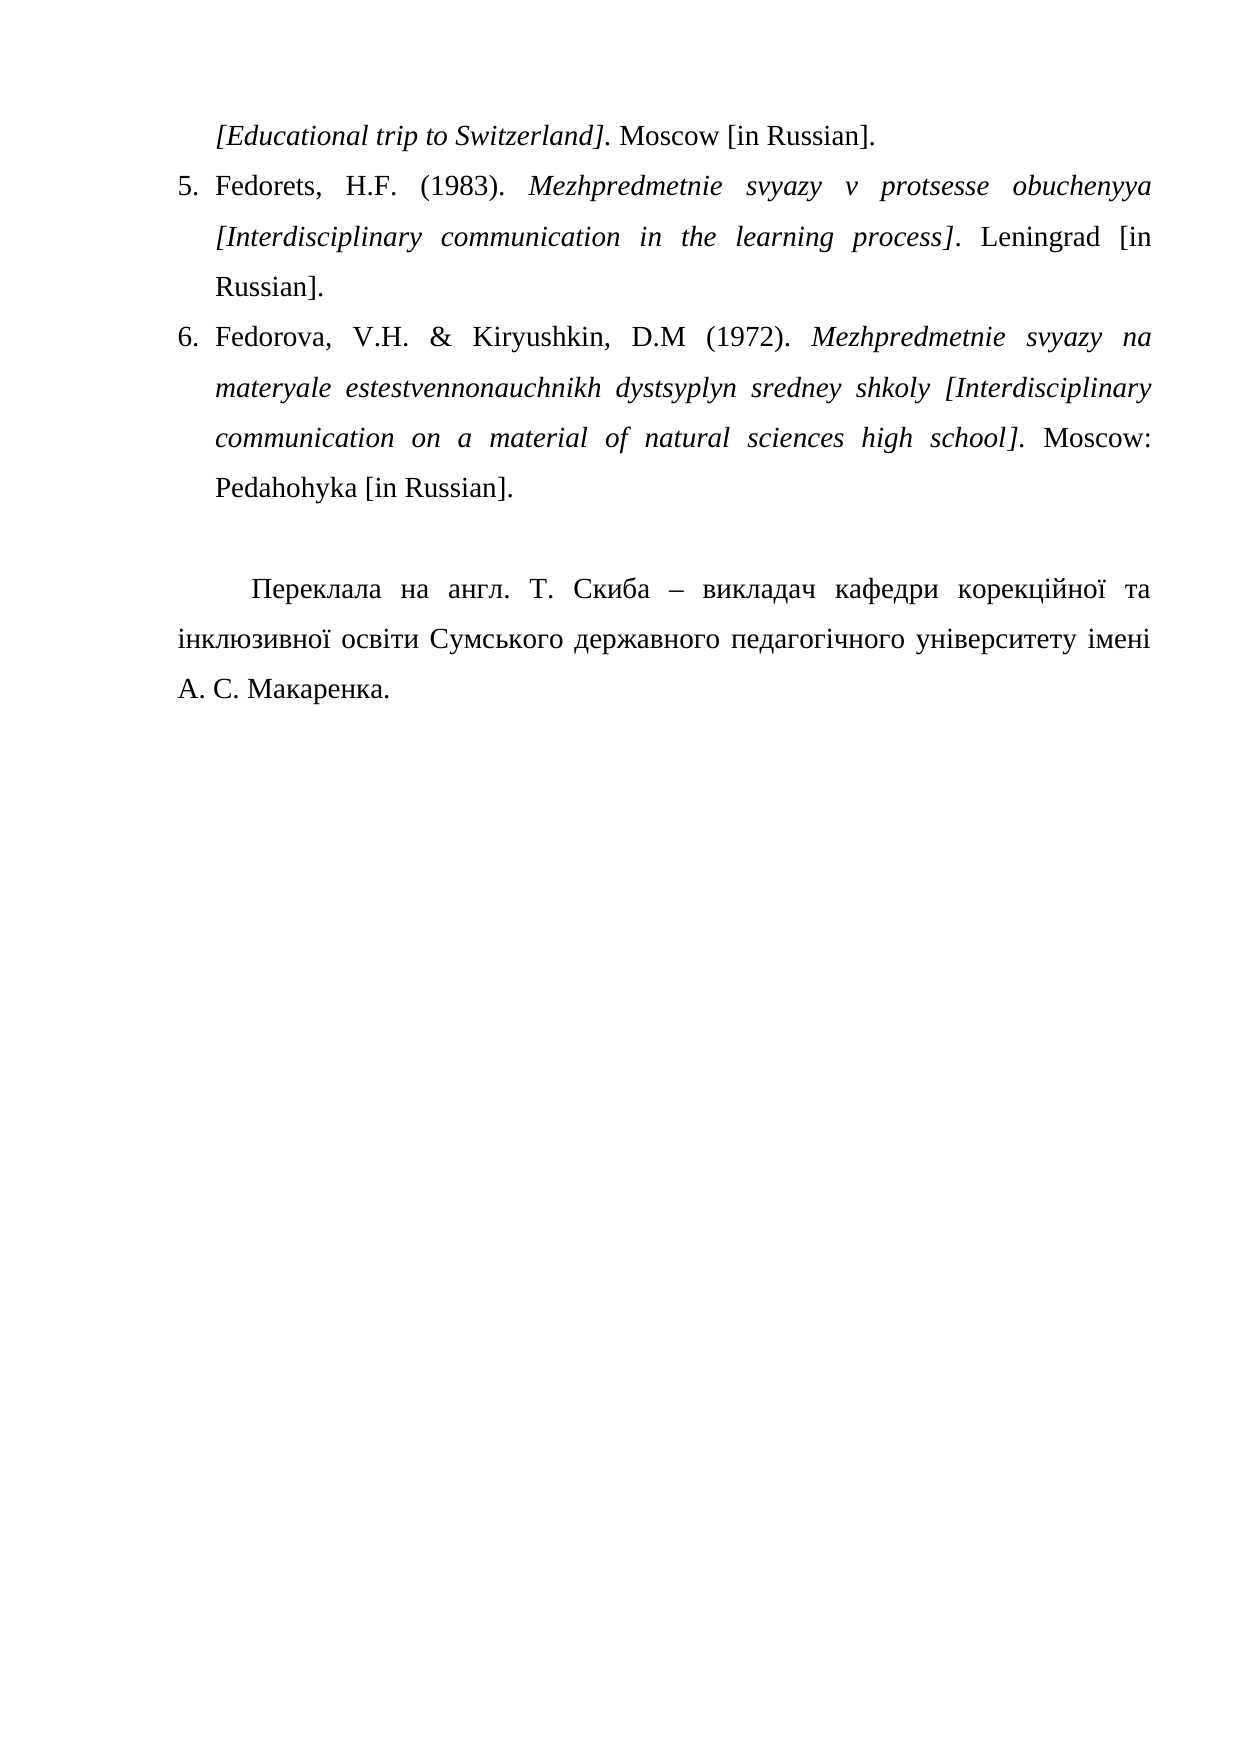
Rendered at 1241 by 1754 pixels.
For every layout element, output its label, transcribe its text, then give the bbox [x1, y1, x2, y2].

list Ushynskyy, K.D. (1948) Pedahohycheskaya poezdka po Shveytsaryy [177, 168, 1152, 202]
list Fedorets, H.F. (1983). Mezhpredmetnie svyazy v protsesse obuchenyya [Interdisciplinary communication in the learning process]. Leningrad [in Russian]. [177, 269, 1152, 403]
text Переклала на англ. Т. Скиба – викладач кафедри корекційної та інклюзивної освіти Сумського державного педагогічного університету імені А. С. Макаренка. [177, 672, 1152, 806]
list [177, 118, 1152, 152]
list Fedorova, V.H. & Kiryushkin, D.M (1972). Mezhpredmetnie svyazy na materyale estestvennonauchnikh dystsyplyn sredney shkoly [Interdisciplinary communication on a material of natural sciences high school]. Moscow: Pedahohyka [in Russian]. [177, 420, 1152, 604]
list [Educational trip to Switzerland]. Moscow [in Russian]. [215, 219, 1152, 252]
